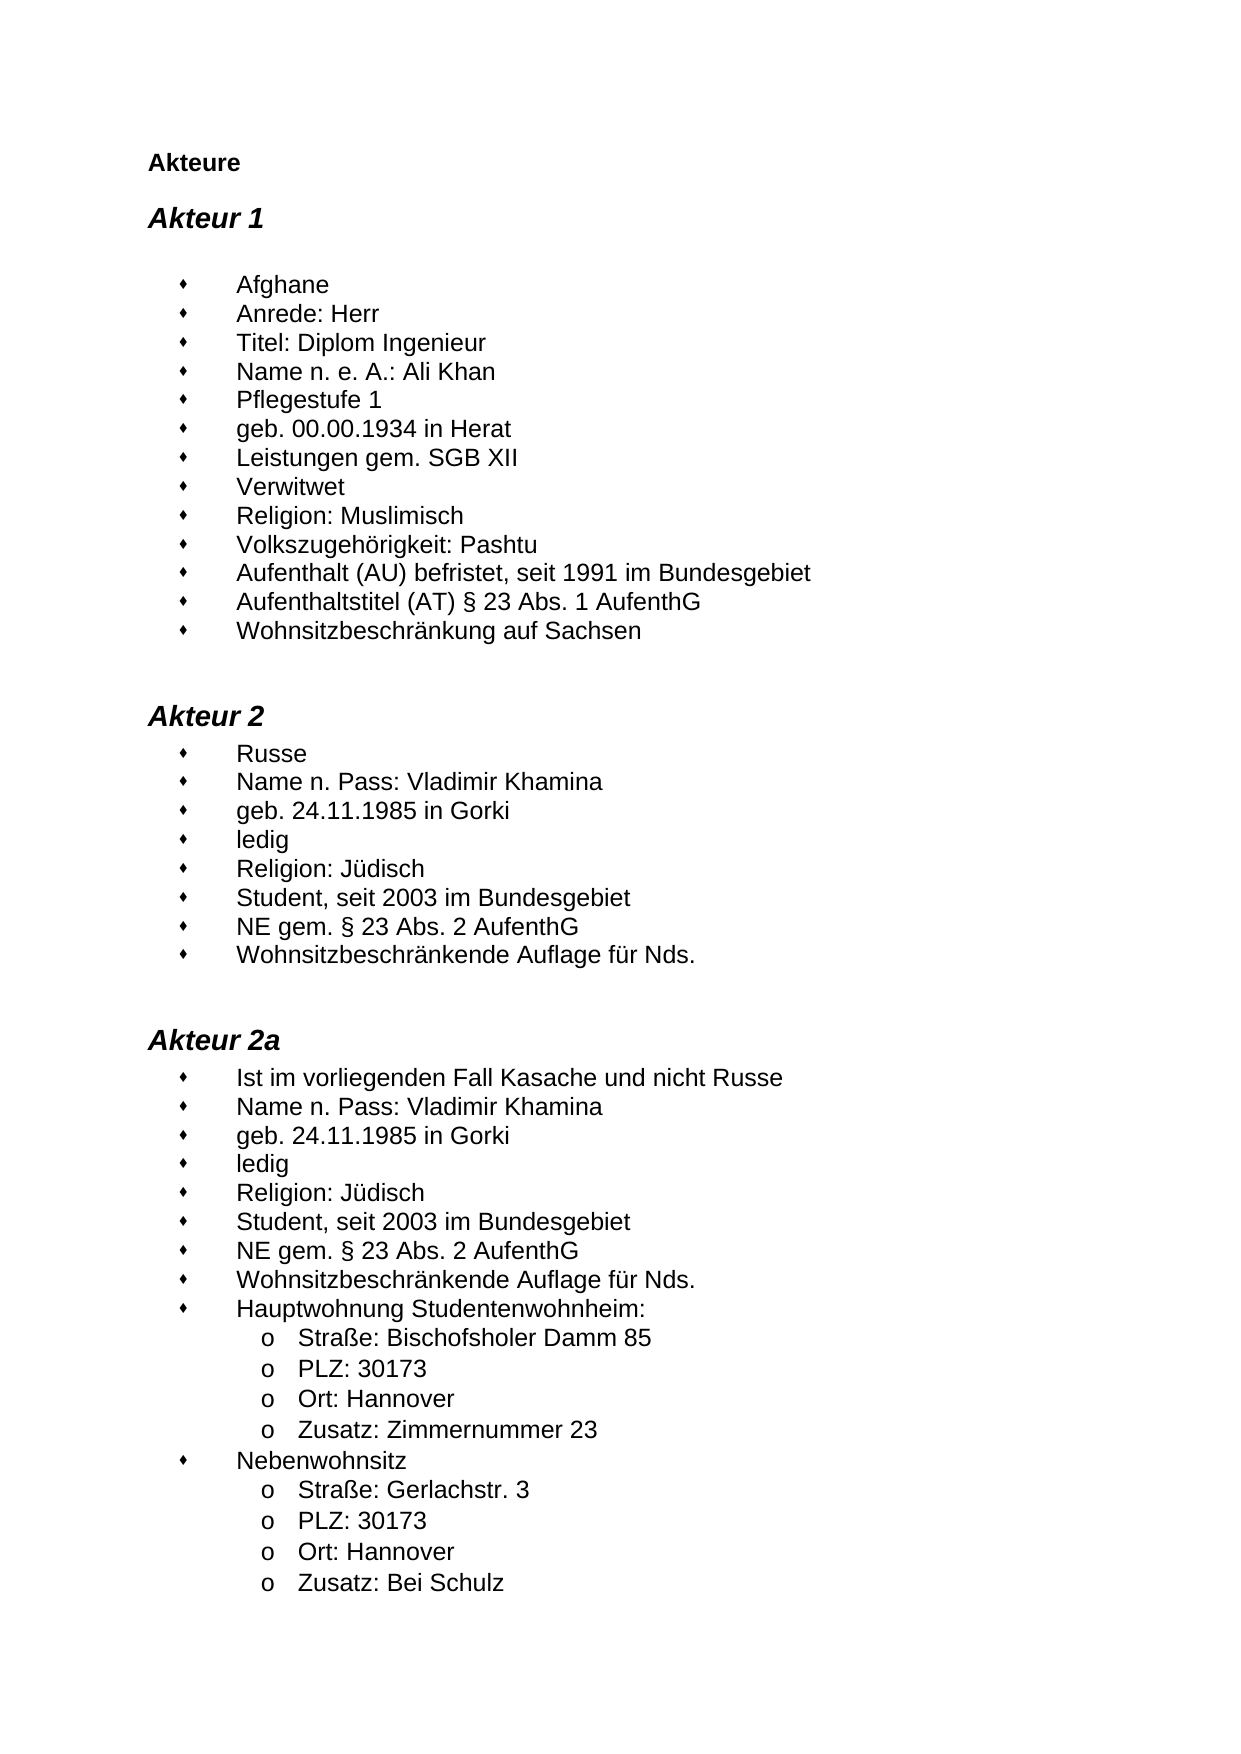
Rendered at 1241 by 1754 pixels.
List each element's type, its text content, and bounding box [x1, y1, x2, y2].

list Student, seit 2003 im Bundesgebiet [177, 883, 1093, 912]
list Wohnsitzbeschränkung auf Sachsen [177, 616, 1093, 645]
list Religion: Muslimisch [177, 501, 1093, 529]
list Nebenwohnsitz [177, 1446, 1093, 1475]
list ledig [177, 825, 1093, 854]
list Titel: Diplom Ingenieur [177, 328, 1093, 356]
list Anrede: Herr [177, 299, 1093, 328]
list PLZ: 30173 [260, 1506, 1093, 1537]
list geb. 24.11.1985 in Gorki [177, 1121, 1093, 1149]
list Pflegestufe 1 [177, 385, 1093, 414]
list Afghane [177, 270, 1093, 299]
list Ist im vorliegenden Fall Kasache und nicht Russe [177, 1063, 1093, 1092]
list Religion: Jüdisch [177, 1178, 1093, 1207]
list PLZ: 30173 [260, 1353, 1093, 1384]
list Hauptwohnung Studentenwohnheim: [177, 1294, 1093, 1323]
subtitle Akteur 1 [148, 201, 1093, 235]
list geb. 00.00.1934 in Herat [177, 414, 1093, 443]
list Volkszugehörigkeit: Pashtu [177, 529, 1093, 558]
list Straße: Gerlachstr. 3 [260, 1475, 1093, 1506]
list Aufenthalt (AU) befristet, seit 1991 im Bundesgebiet [177, 558, 1093, 587]
list NE gem. § 23 Abs. 2 AufenthG [177, 1236, 1093, 1265]
list NE gem. § 23 Abs. 2 AufenthG [177, 912, 1093, 941]
list Religion: Jüdisch [177, 854, 1093, 883]
subtitle Akteur 2a [148, 1023, 1093, 1057]
list ledig [177, 1149, 1093, 1178]
subtitle Akteure [148, 148, 1093, 176]
subtitle Akteur 2 [148, 699, 1093, 732]
list Russe [177, 738, 1093, 767]
list Zusatz: Bei Schulz [260, 1568, 1093, 1599]
list Name n. Pass: Vladimir Khamina [177, 1092, 1093, 1121]
list Zusatz: Zimmernummer 23 [260, 1415, 1093, 1446]
list Leistungen gem. SGB XII [177, 443, 1093, 472]
list Aufenthaltstitel (AT) § 23 Abs. 1 AufenthG [177, 587, 1093, 616]
list Name n. e. A.: Ali Khan [177, 356, 1093, 385]
list Wohnsitzbeschränkende Auflage für Nds. [177, 1265, 1093, 1294]
list Ort: Hannover [260, 1537, 1093, 1568]
list geb. 24.11.1985 in Gorki [177, 796, 1093, 825]
list Straße: Bischofsholer Damm 85 [260, 1323, 1093, 1353]
list Name n. Pass: Vladimir Khamina [177, 767, 1093, 796]
list Wohnsitzbeschränkende Auflage für Nds. [177, 941, 1093, 969]
list Student, seit 2003 im Bundesgebiet [177, 1207, 1093, 1236]
list Verwitwet [177, 472, 1093, 501]
list Ort: Hannover [260, 1384, 1093, 1415]
